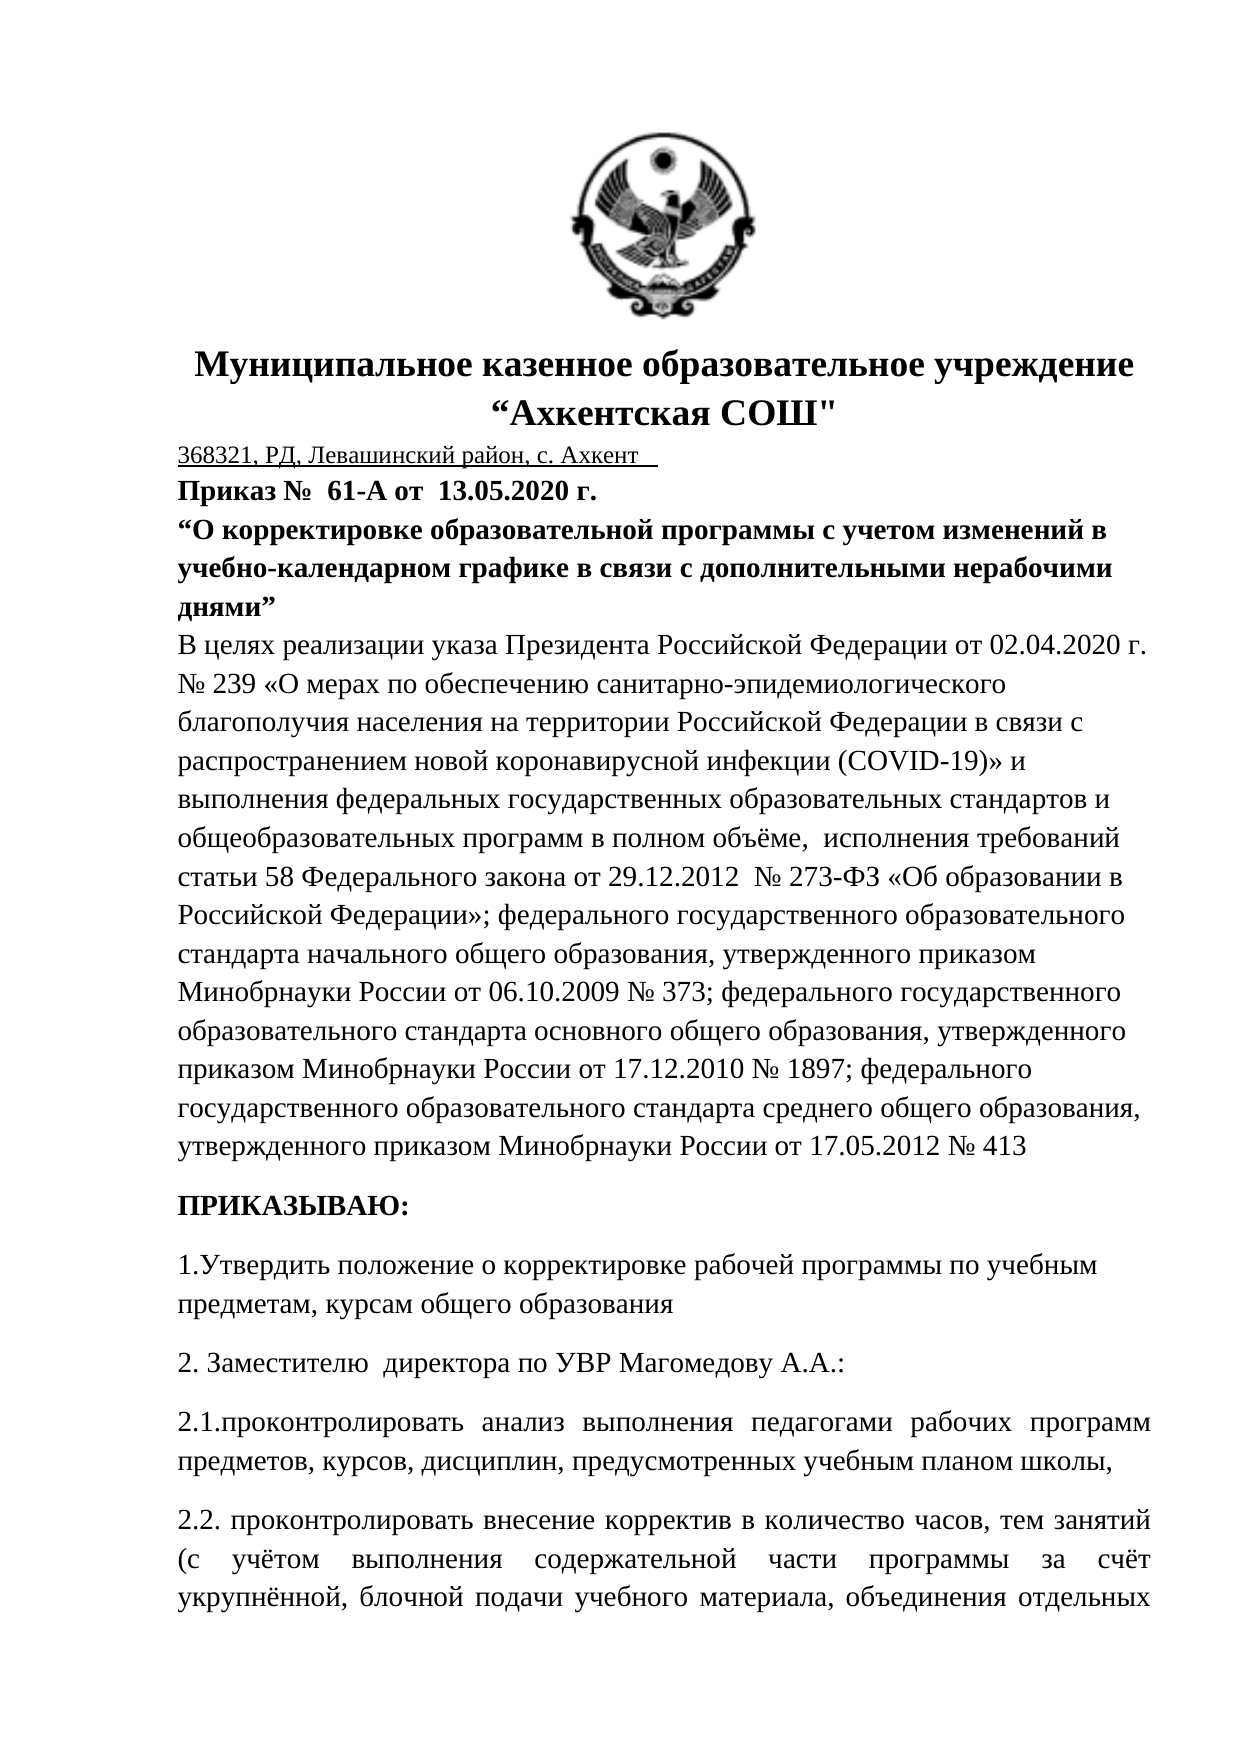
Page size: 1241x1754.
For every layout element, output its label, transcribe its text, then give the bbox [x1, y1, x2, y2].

text Муниципальное казенное образовательное учреждение “Ахкентская СОШ" [177, 341, 1152, 434]
text 368321, РД, Левашинский район, с. Ахкент [177, 440, 1152, 469]
text “О корректировке образовательной программы с учетом изменений в учебно-календарном графике в связи с дополнительными нерабочими днями” [177, 512, 1152, 622]
text 1.Утвердить положение о корректировке рабочей программы по учебным предметам, курсам общего образования [177, 1247, 1152, 1319]
text 2. Заместителю директора по УВР Магомедову А.А.: [177, 1345, 1152, 1379]
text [177, 1502, 1152, 1613]
text В целях реализации указа Президента Российской Федерации от 02.04.2020 г. № 239 «О мерах по обеспечению санитарно-эпидемиологического благополучия населения на территории Российской Федерации в связи с распространением новой коронавирусной инфекции (COVID-19)» и выполнения федеральных государственных образовательных стандартов и общеобразовательных программ в полном объёме, исполнения требований статьи 58 Федерального закона от 29.12.2012 № 273-ФЗ «Об образовании в Российской Федерации»; федерального государственного образовательного стандарта начального общего образования, утвержденного приказом Минобрнауки России от 06.10.2009 № 373; федерального государственного образовательного стандарта основного общего образования, утвержденного приказом Минобрнауки России от 17.12.2010 № 1897; федерального государственного образовательного стандарта среднего общего образования, утвержденного приказом Минобрнауки России от 17.05.2012 № 413 [177, 627, 1152, 1162]
text Приказ № 61-А от 13.05.2020 г. [177, 473, 1152, 507]
text 2.1.проконтролировать анализ выполнения педагогами рабочих программ предметов, курсов, дисциплин, предусмотренных учебным планом школы, [177, 1404, 1152, 1477]
text ПРИКАЗЫВАЮ: [177, 1188, 1152, 1221]
